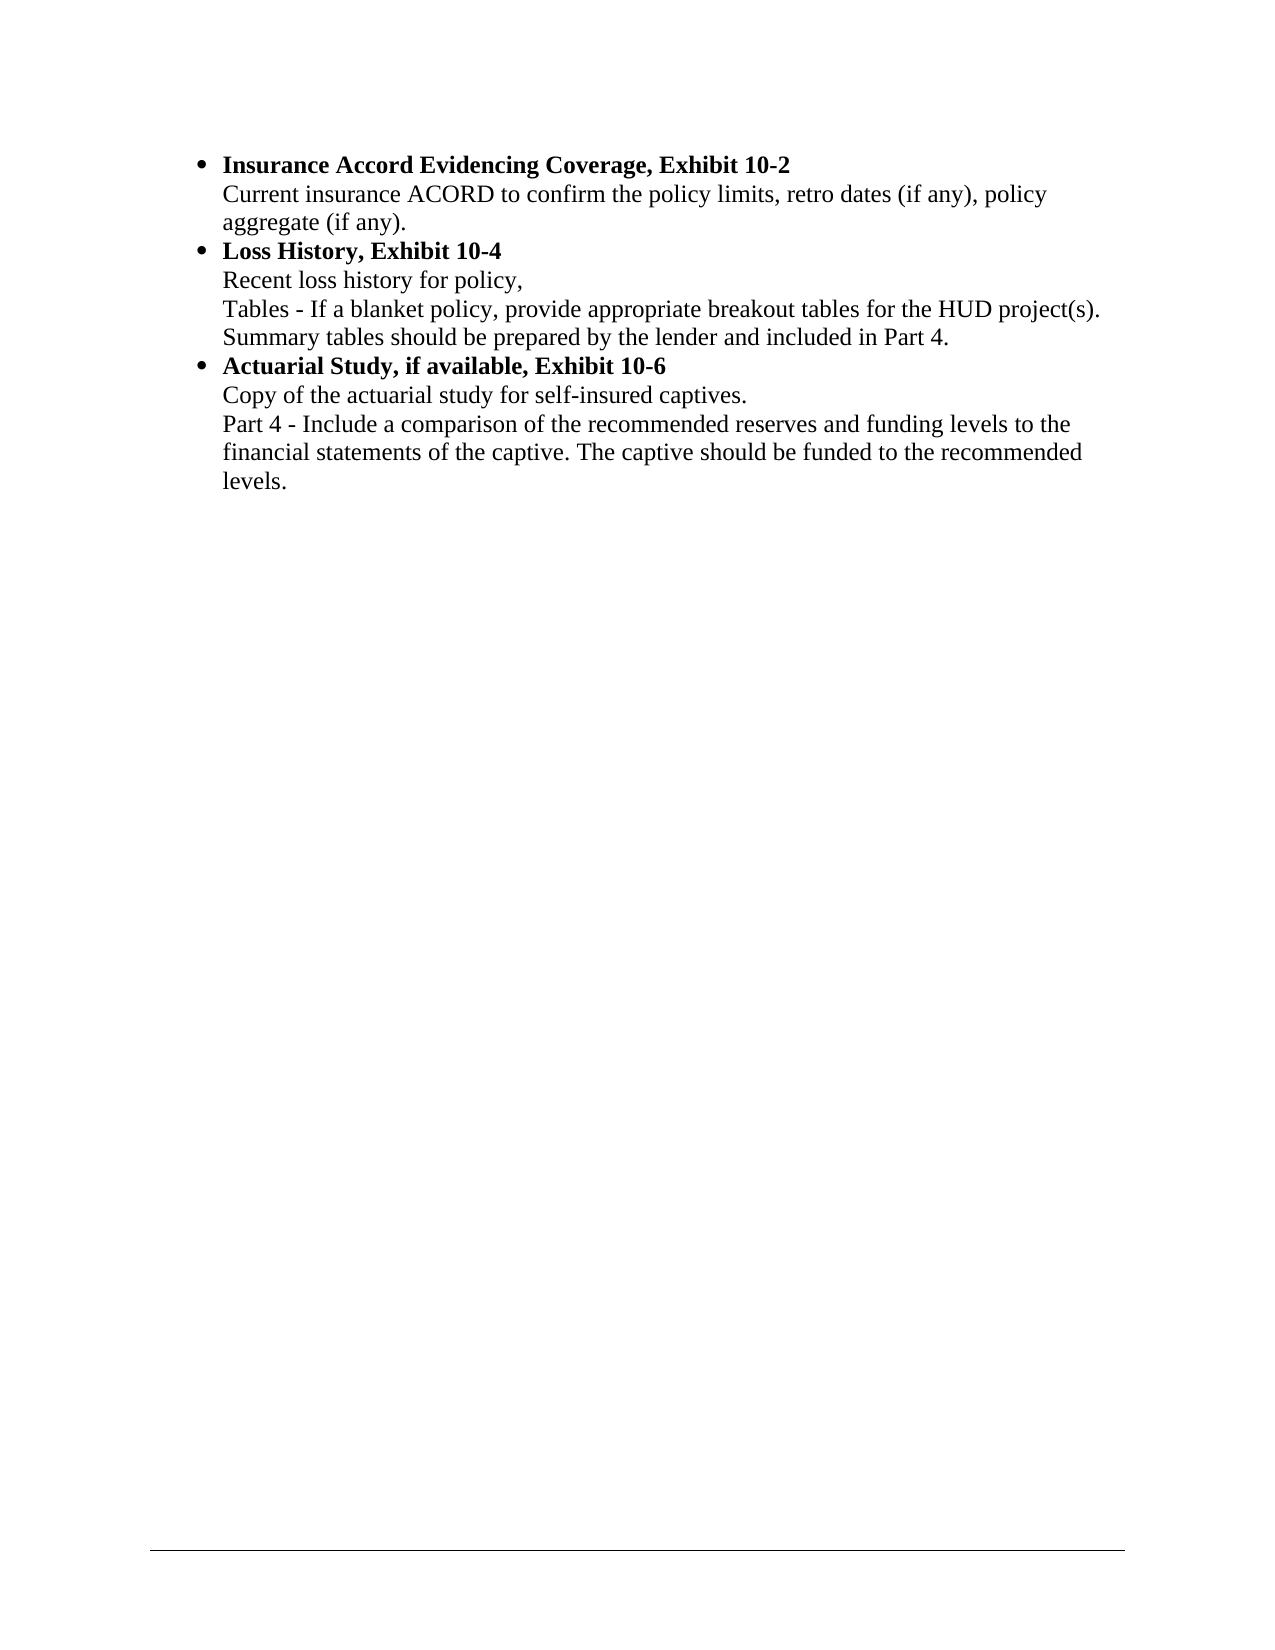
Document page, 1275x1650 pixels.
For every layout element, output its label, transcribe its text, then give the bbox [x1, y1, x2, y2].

table_cell [150, 351, 211, 610]
table_cell Actuarial Study, if available, Exhibit 10-6 Copy of the actuarial study for self-insured captives. Part 4 - Include a comparison of the recommended reserves and funding levels to the financial statements of the captive. The captive should be funded to the recommended levels. [211, 351, 1155, 610]
table_cell Loss History, Exhibit 10-4 Recent loss history for policy, Tables - If a blanket policy, provide appropriate breakout tables for the HUD project(s). Summary tables should be prepared by the lender and included in Part 4. [211, 236, 1155, 351]
table_header Insurance Accord Evidencing Coverage, Exhibit 10-2 Current insurance ACORD to confirm the policy limits, retro dates (if any), policy aggregate (if any). [211, 150, 1155, 236]
table_header [150, 150, 211, 236]
table_cell [150, 236, 211, 351]
